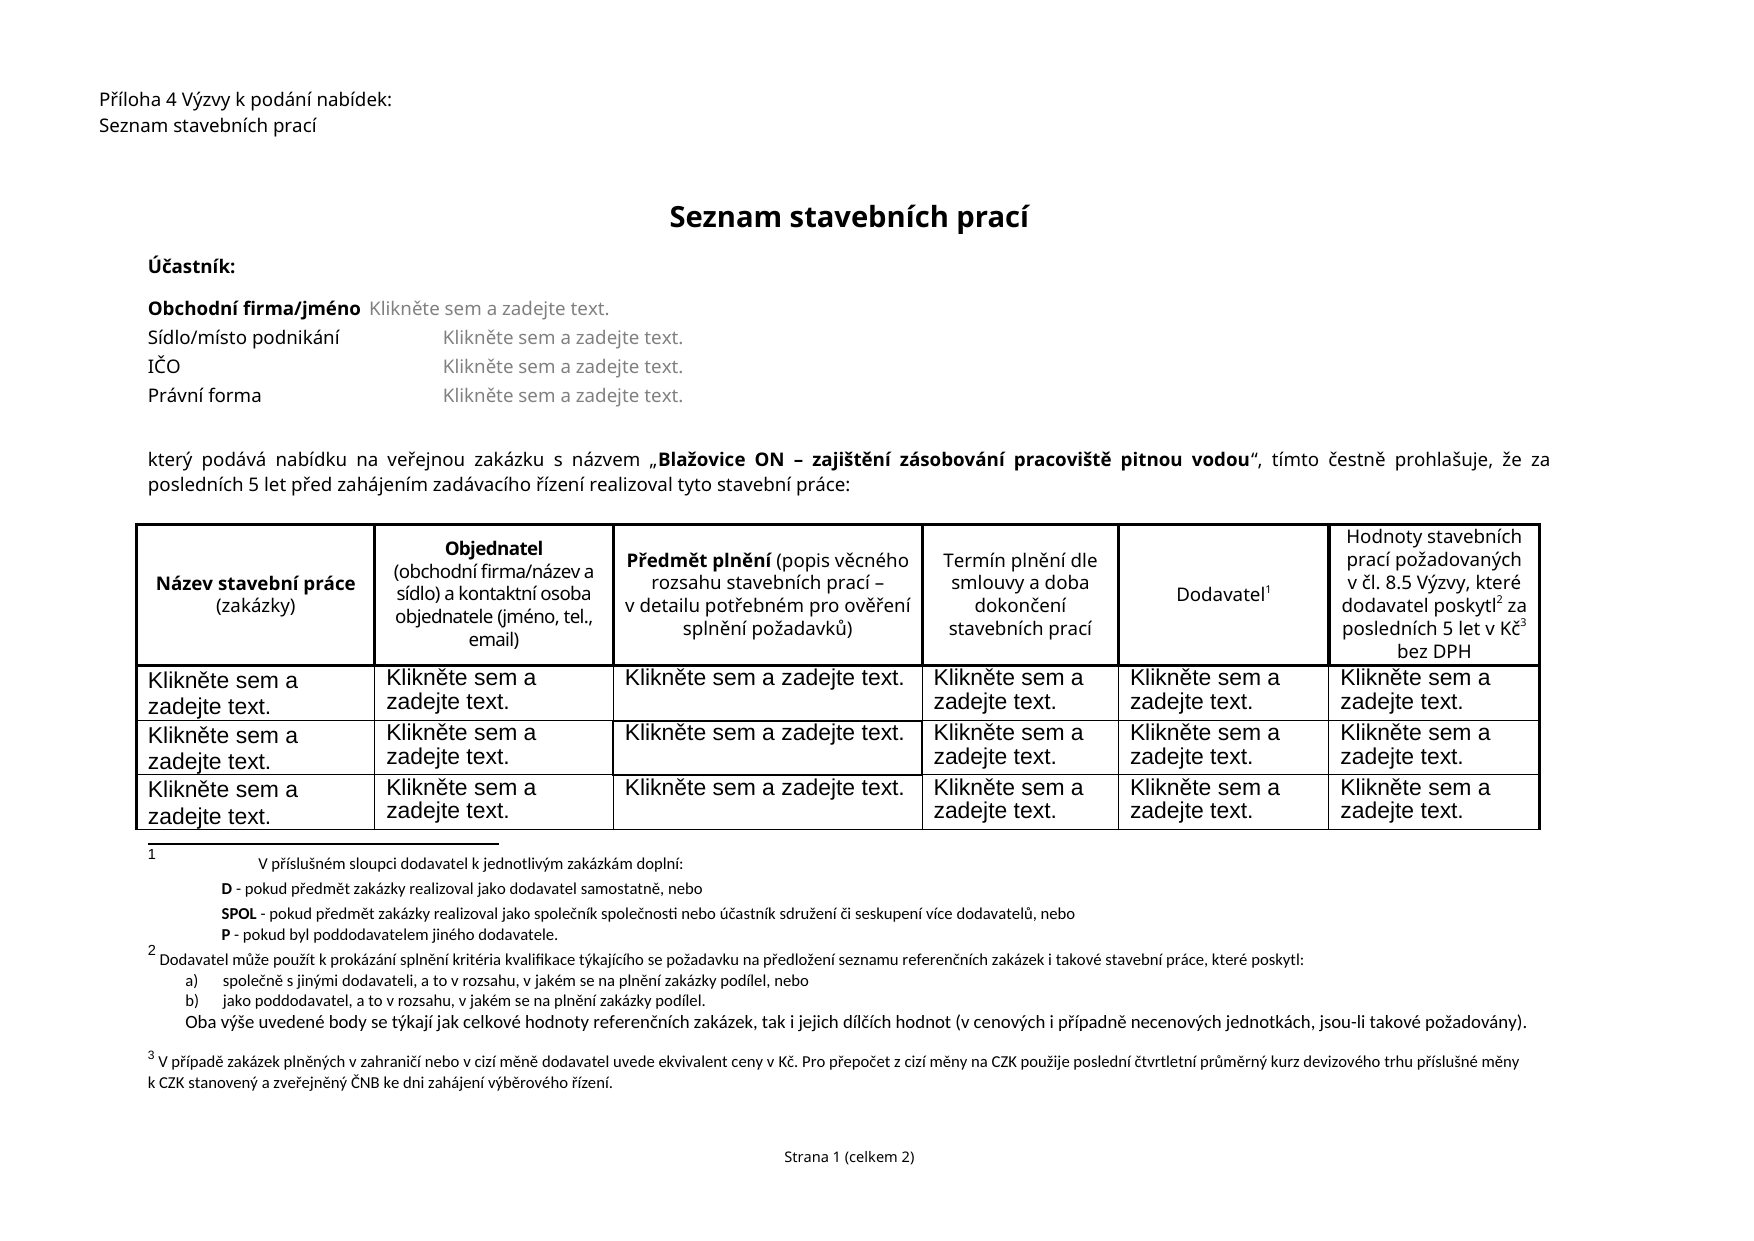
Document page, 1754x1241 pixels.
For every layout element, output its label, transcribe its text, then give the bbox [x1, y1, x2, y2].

text Sídlo/místo podnikání [148, 321, 1551, 350]
table_header Předmět plnění (popis věcného rozsahu stavebních prací – v detailu potřebném pro ověření splnění požadavků) [615, 526, 921, 664]
title Seznam stavebních prací [148, 196, 1551, 236]
text který podává nabídku na veřejnou zakázku s názvem „Blažovice ON – zajištění zásobování pracoviště pitnou vodou“, tímto čestně prohlašuje, že za posledních 5 let před zahájením zadávacího řízení realizoval tyto stavební práce: [148, 446, 1551, 497]
table_header Termín plnění dle smlouvy a doba dokončení stavebních prací [924, 526, 1117, 664]
text Právní forma [148, 379, 1551, 408]
text IČO [148, 350, 1551, 379]
table_header Hodnoty stavebních prací požadovaných v čl. 8.5 Výzvy, které dodavatel poskytl za posledních 5 let v Kč bez DPH [1331, 526, 1538, 664]
text Obchodní firma/jméno [148, 292, 1551, 321]
text Účastník: [148, 249, 1551, 279]
table_header Název stavební práce (zakázky) [138, 526, 373, 664]
table_header Dodavatel [1120, 526, 1327, 664]
table_header Objednatel (obchodní firma/název a sídlo) a kontaktní osoba objednatele (jméno, tel., email) [376, 526, 612, 664]
